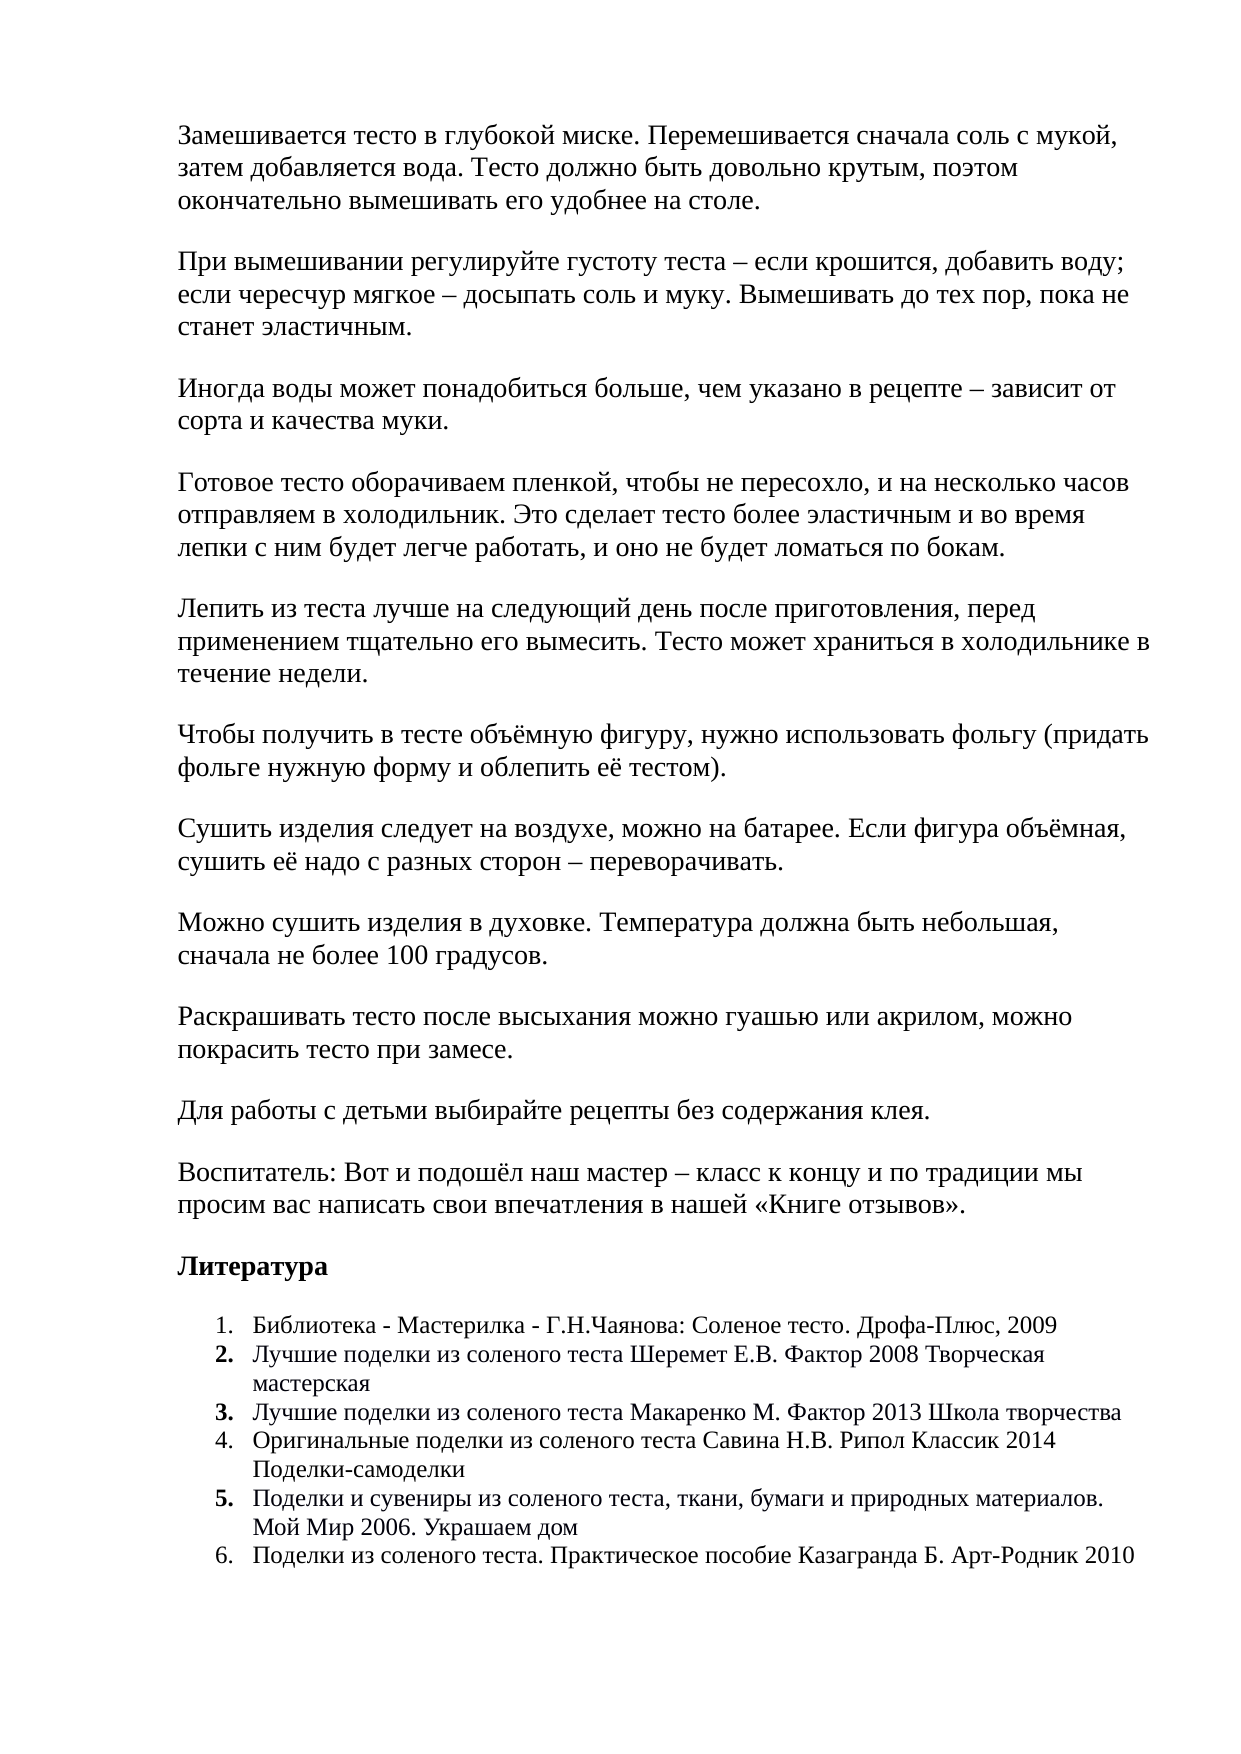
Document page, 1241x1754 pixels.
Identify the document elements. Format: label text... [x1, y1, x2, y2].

text Сушить изделия следует на воздухе, можно на батарее. Если фигура объёмная, сушить её надо с разных сторон – переворачивать. [177, 811, 1152, 876]
text Литература [177, 1249, 1152, 1281]
text Замешивается тесто в глубокой миске. Перемешивается сначала соль с мукой, затем добавляется вода. Тесто должно быть довольно крутым, поэтом окончательно вымешивать его удобнее на столе. [177, 118, 1152, 215]
text Чтобы получить в тесте объёмную фигуру, нужно использовать фольгу (придать фольге нужную форму и облепить её тестом). [177, 717, 1152, 782]
text Можно сушить изделия в духовке. Температура должна быть небольшая, сначала не более 100 градусов. [177, 905, 1152, 970]
text Лепить из теста лучше на следующий день после приготовления, перед применением тщательно его вымесить. Тесто может храниться в холодильнике в течение недели. [177, 591, 1152, 688]
list Лучшие поделки из соленого теста Макаренко М. Фактор 2013 Школа творчества [215, 1397, 1152, 1425]
text Раскрашивать тесто после высыхания можно гуашью или акрилом, можно покрасить тесто при замесе. [177, 999, 1152, 1064]
list Поделки из соленого теста. Практическое пособие Казагранда Б. Арт-Родник 2010 [215, 1540, 1152, 1569]
list Оригинальные поделки из соленого теста Савина Н.В. Рипол Классик 2014 Поделки-самоделки [215, 1425, 1152, 1483]
text Иногда воды может понадобиться больше, чем указано в рецепте – зависит от сорта и качества муки. [177, 371, 1152, 436]
text Воспитатель: Вот и подошёл наш мастер – класс к концу и по традиции мы просим вас написать свои впечатления в нашей «Книге отзывов». [177, 1155, 1152, 1220]
text Готовое тесто оборачиваем пленкой, чтобы не пересохло, и на несколько часов отправляем в холодильник. Это сделает тесто более эластичным и во время лепки с ним будет легче работать, и оно не будет ломаться по бокам. [177, 465, 1152, 562]
list Лучшие поделки из соленого теста Шеремет Е.В. Фактор 2008 Творческая мастерская [215, 1339, 1152, 1397]
text Для работы с детьми выбирайте рецепты без содержания клея. [177, 1093, 1152, 1126]
list Поделки и сувениры из соленого теста, ткани, бумаги и природных материалов. Мой Мир 2006. Украшаем дом [215, 1483, 1152, 1540]
list Библиотека - Мастерилка - Г.Н.Чаянова: Соленое тесто. Дрофа-Плюс, 2009 [215, 1310, 1152, 1339]
text При вымешивании регулируйте густоту теста – если крошится, добавить воду; если чересчур мягкое – досыпать соль и муку. Вымешивать до тех пор, пока не станет эластичным. [177, 244, 1152, 342]
